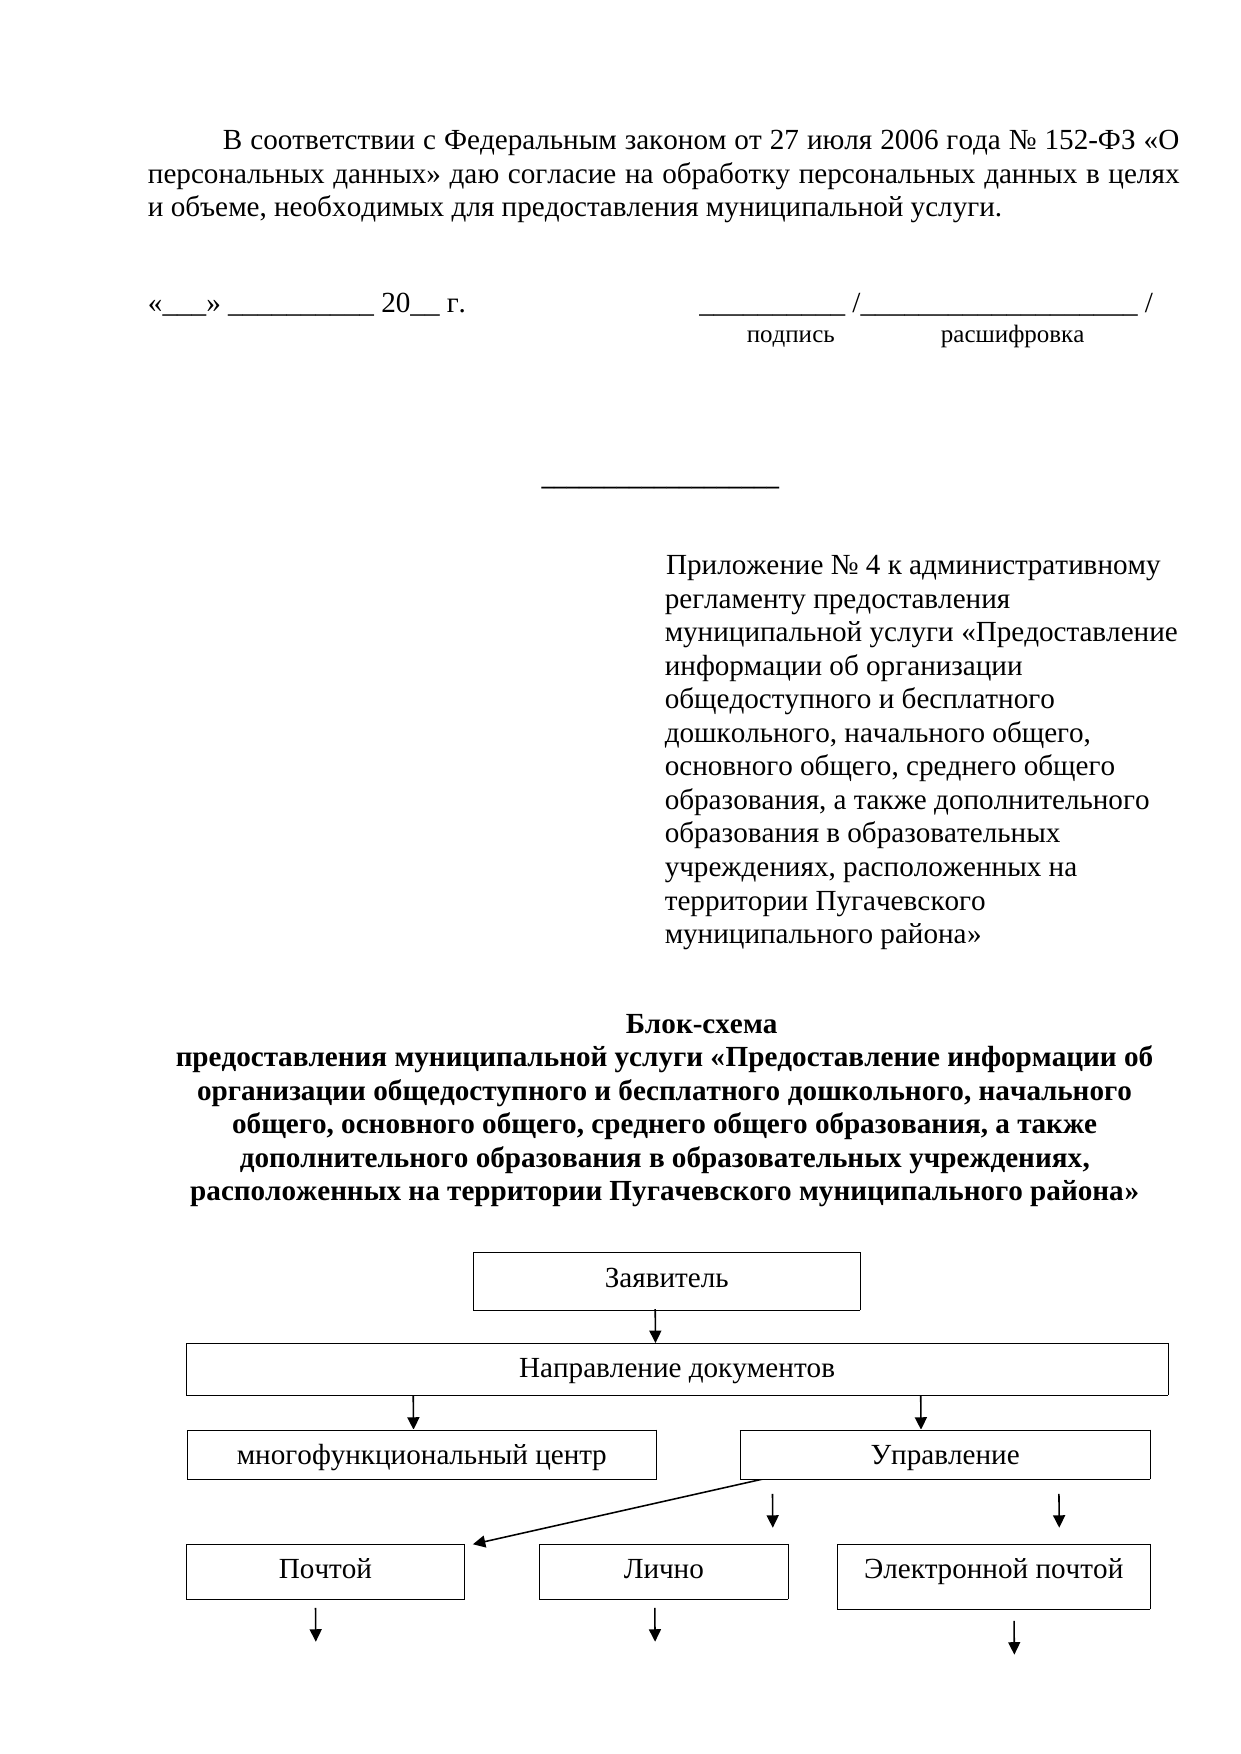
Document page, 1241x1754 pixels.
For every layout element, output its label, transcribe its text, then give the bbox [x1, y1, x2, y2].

text ___________________ [541, 462, 1181, 491]
text В соответствии с Федеральным законом от 27 июля 2006 года № 152-ФЗ «О персональных данных» даю согласие на обработку персональных данных в целях и объеме, необходимых для предоставления муниципальной услуги. [148, 122, 1181, 223]
text Приложение № 4 к административному регламенту предоставления муниципальной услуги «Предоставление информации об организации общедоступного и бесплатного дошкольного, начального общего, основного общего, среднего общего образования, а также дополнительного образования в образовательных учреждениях, расположенных на территории Пугачевского муниципального района» [664, 547, 1181, 950]
text Блок-схема предоставления муниципальной услуги «Предоставление информации об организации общедоступного и бесплатного дошкольного, начального общего, основного общего, среднего общего образования, а также дополнительного образования в образовательных учреждениях, расположенных на территории Пугачевского муниципального района» [148, 1006, 1181, 1207]
text «___» __________ 20__ г. __________ /___________________ / [148, 285, 1181, 319]
text подпись расшифровка [148, 319, 1181, 347]
